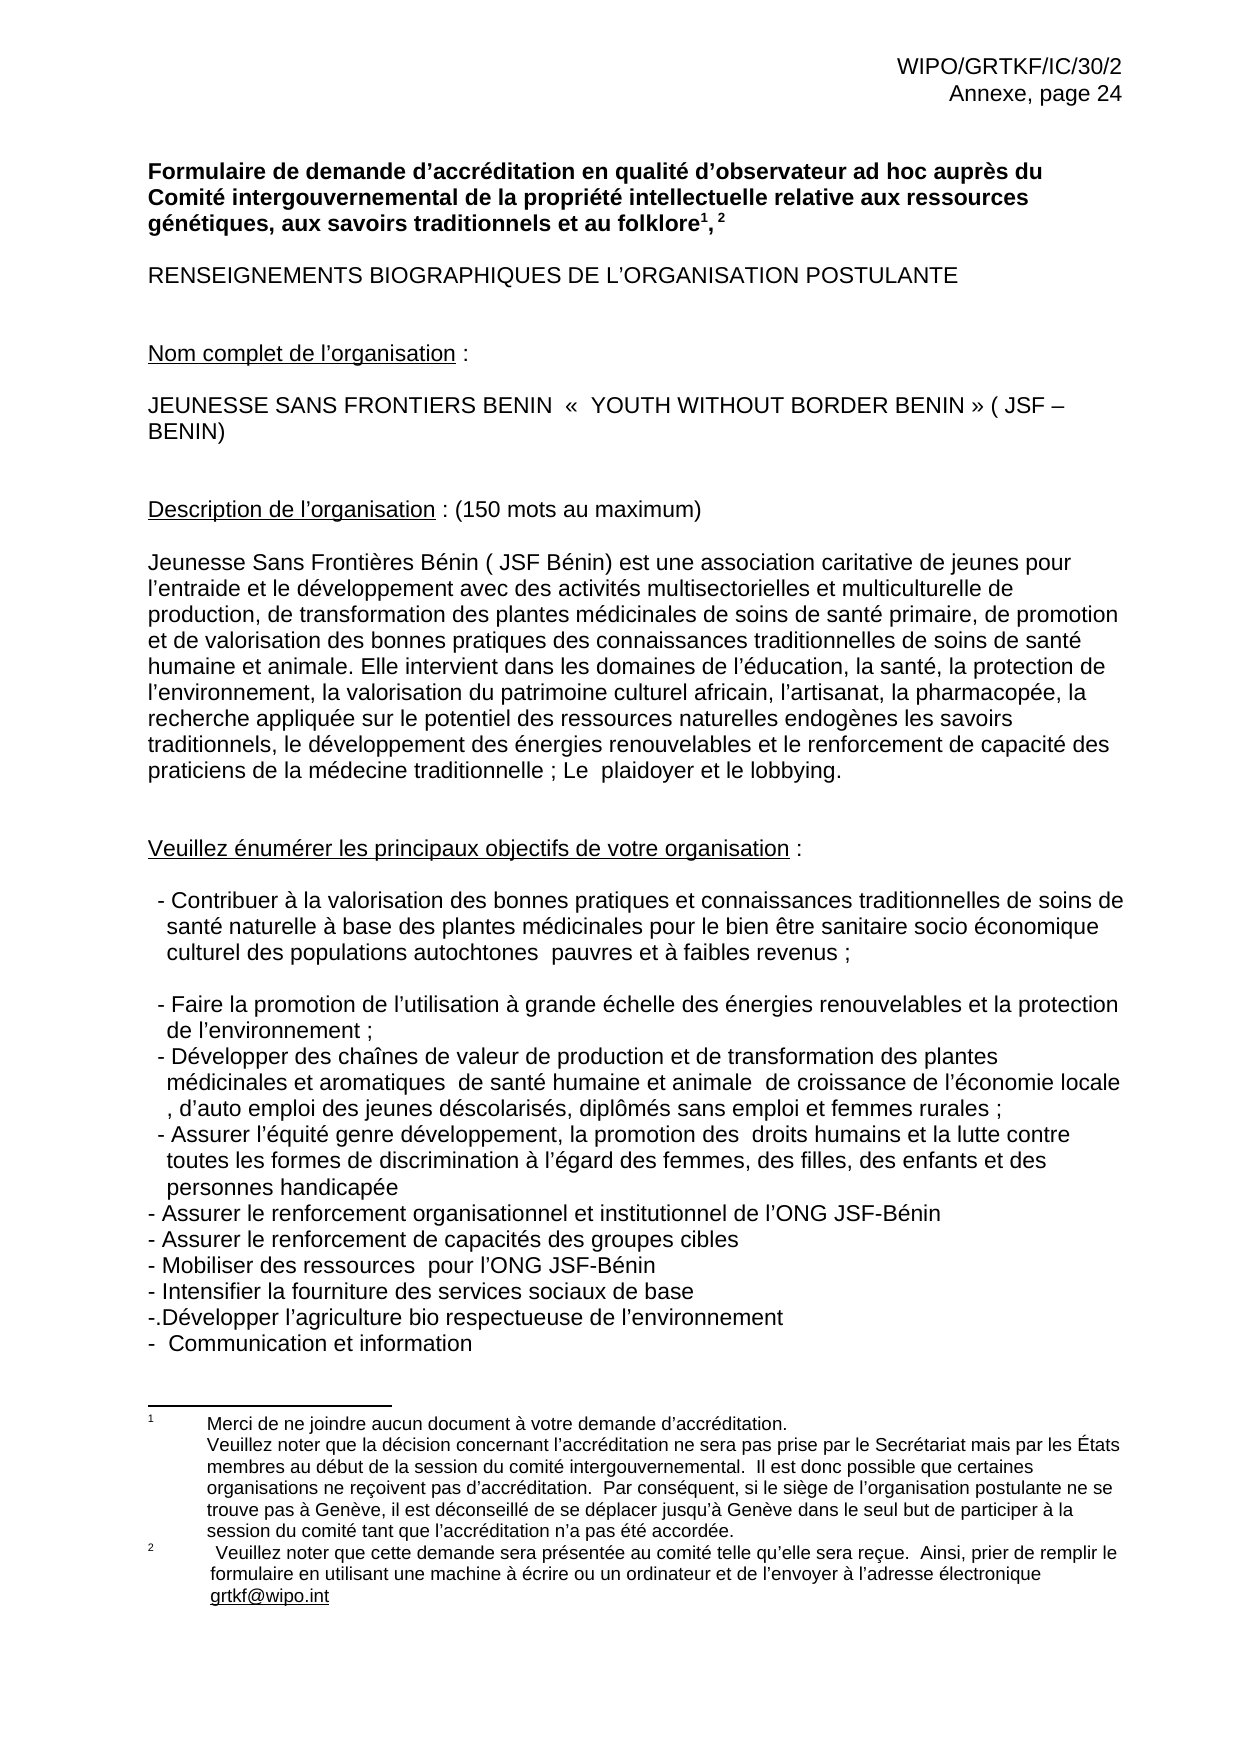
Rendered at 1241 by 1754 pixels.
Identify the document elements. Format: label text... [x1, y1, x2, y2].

text Description de l’organisation : (150 mots au maximum) [148, 497, 1124, 523]
text - Intensifier la fourniture des services sociaux de base [148, 1278, 1124, 1304]
text - Assurer le renforcement organisationnel et institutionnel de l’ONG JSF-Bénin [148, 1200, 1124, 1226]
text - Mobiliser des ressources pour l’ONG JSF-Bénin [148, 1252, 1124, 1278]
text Nom complet de l’organisation : [148, 341, 1124, 367]
text Veuillez énumérer les principaux objectifs de votre organisation : [148, 836, 1124, 862]
text - Assurer le renforcement de capacités des groupes cibles [148, 1226, 1124, 1252]
text - Contribuer à la valorisation des bonnes pratiques et connaissances traditionnelles de soins de santé naturelle à base des plantes médicinales pour le bien être sanitaire socio économique culturel des populations autochtones pauvres et à faibles revenus ; [157, 888, 1124, 966]
text JEUNESSE SANS FRONTIERS BENIN « YOUTH WITHOUT BORDER BENIN » ( JSF – BENIN) [148, 393, 1124, 445]
text - Faire la promotion de l’utilisation à grande échelle des énergies renouvelables et la protection de l’environnement ; [157, 992, 1124, 1044]
text - Assurer l’équité genre développement, la promotion des droits humains et la lutte contre toutes les formes de discrimination à l’égard des femmes, des filles, des enfants et des personnes handicapée [157, 1122, 1124, 1200]
text RENSEIGNEMENTS BIOGRAPHIQUES DE L’ORGANISATION POSTULANTE [148, 263, 1124, 289]
text Formulaire de demande d’accréditation en qualité d’observateur ad hoc auprès du Comité intergouvernemental de la propriété intellectuelle relative aux ressources génétiques, aux savoirs traditionnels et au folklore, [148, 158, 1124, 237]
text - Communication et information [148, 1330, 1124, 1356]
text - Développer des chaînes de valeur de production et de transformation des plantes médicinales et aromatiques de santé humaine et animale de croissance de l’économie locale , d’auto emploi des jeunes déscolarisés, diplômés sans emploi et femmes rurales ; [157, 1044, 1124, 1122]
text -.Développer l’agriculture bio respectueuse de l’environnement [148, 1304, 1124, 1330]
text Jeunesse Sans Frontières Bénin ( JSF Bénin) est une association caritative de jeunes pour l’entraide et le développement avec des activités multisectorielles et multiculturelle de production, de transformation des plantes médicinales de soins de santé primaire, de promotion et de valorisation des bonnes pratiques des connaissances traditionnelles de soins de santé humaine et animale. Elle intervient dans les domaines de l’éducation, la santé, la protection de l’environnement, la valorisation du patrimoine culturel africain, l’artisanat, la pharmacopée, la recherche appliquée sur le potentiel des ressources naturelles endogènes les savoirs traditionnels, le développement des énergies renouvelables et le renforcement de capacité des praticiens de la médecine traditionnelle ; Le plaidoyer et le lobbying. [148, 549, 1124, 783]
